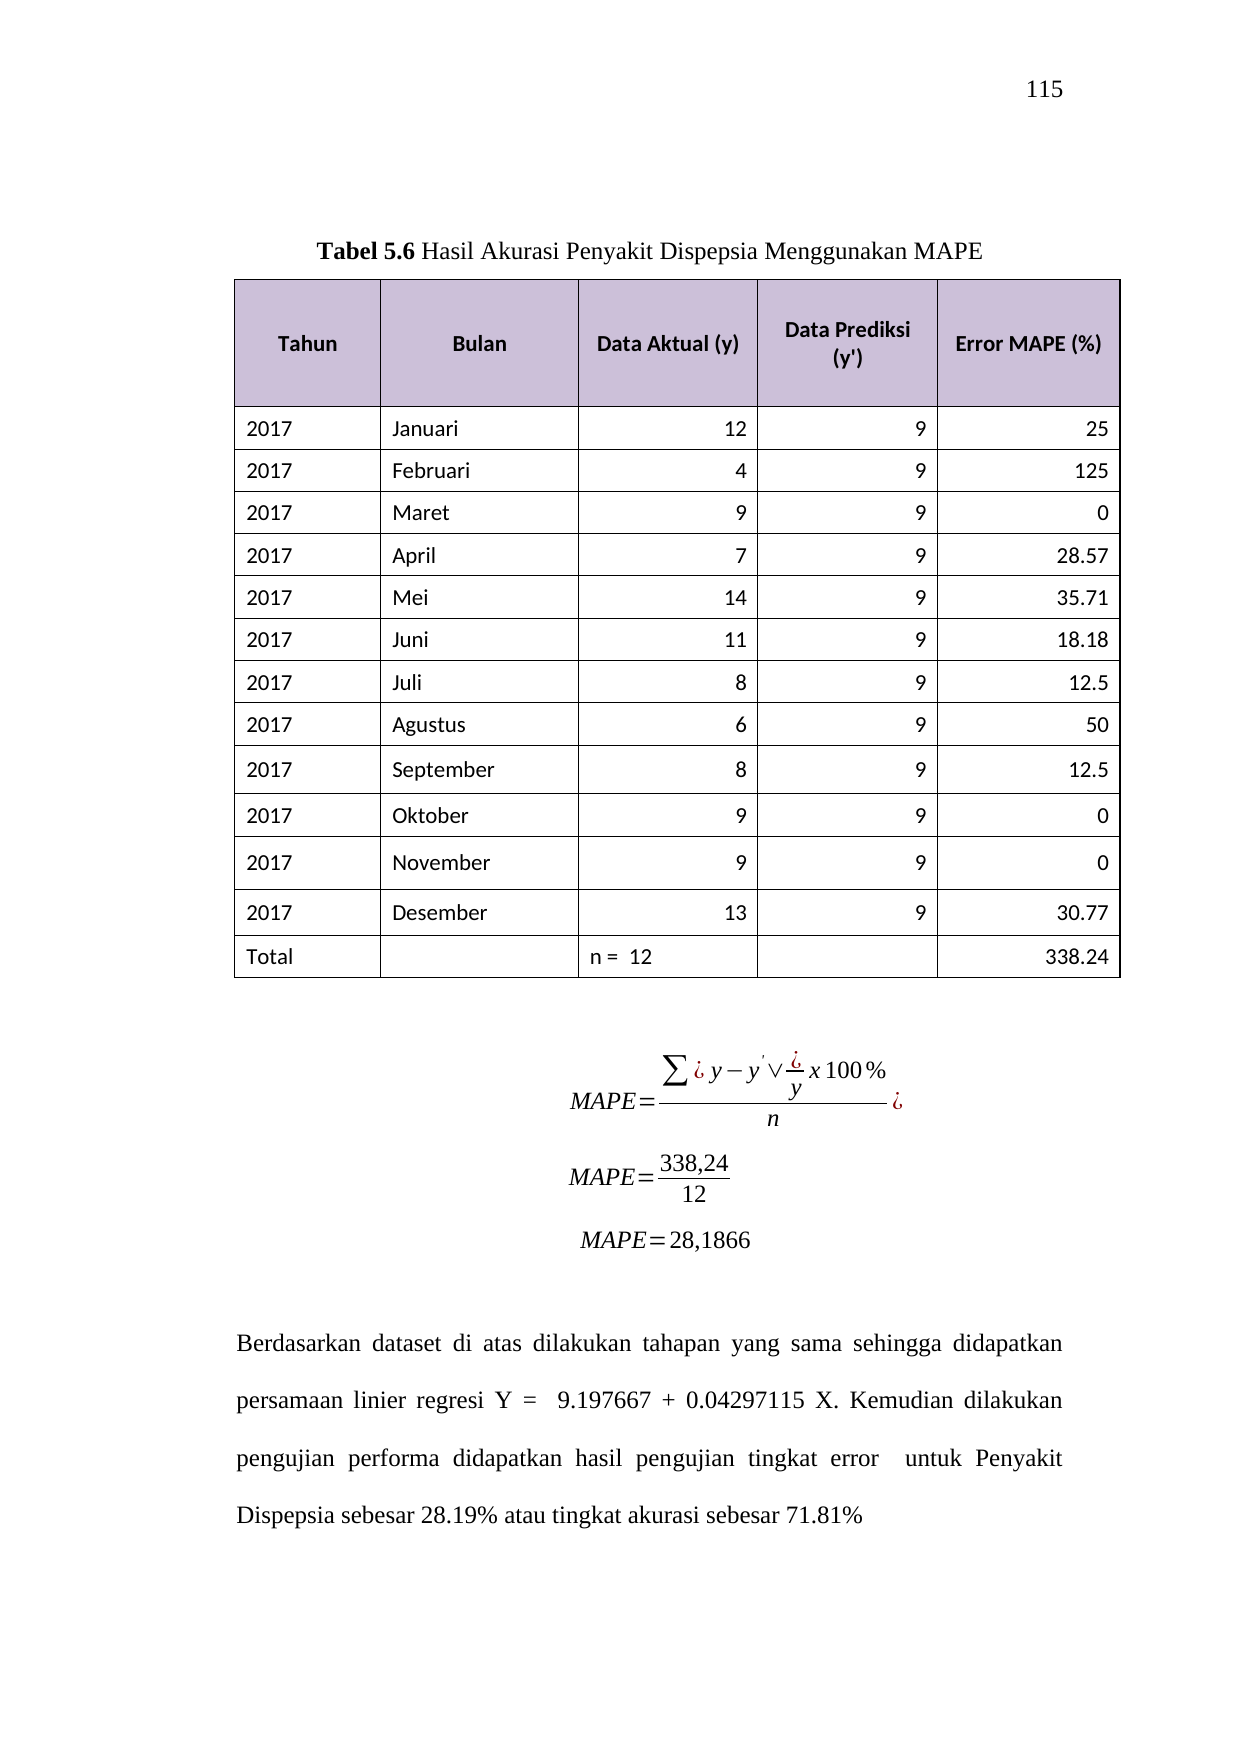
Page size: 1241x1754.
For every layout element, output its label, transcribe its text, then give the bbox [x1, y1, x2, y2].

table_cell 8 [579, 746, 757, 793]
text Tabel 5.6 Hasil Akurasi Penyakit Dispepsia Menggunakan MAPE [236, 236, 1063, 265]
table_cell 9 [758, 746, 937, 793]
table_cell 30.77 [938, 890, 1119, 935]
table_cell 2017 [235, 703, 380, 744]
table_header Bulan [381, 280, 578, 406]
table_cell 338.24 [938, 936, 1119, 977]
table_cell 25 [938, 407, 1119, 448]
table_header Tahun [235, 280, 380, 406]
table_cell 0 [938, 794, 1119, 836]
table_cell Januari [381, 407, 578, 448]
table_cell 9 [758, 576, 937, 618]
table_cell 7 [579, 534, 757, 575]
table_cell Oktober [381, 794, 578, 836]
table_cell 0 [938, 492, 1119, 533]
table_cell 4 [579, 450, 757, 491]
table_cell 2017 [235, 492, 380, 533]
table_cell Desember [381, 890, 578, 935]
table_cell April [381, 534, 578, 575]
table_cell 125 [938, 450, 1119, 491]
table_cell November [381, 837, 578, 888]
table_cell 12 [579, 407, 757, 448]
table_cell n = 12 [579, 936, 757, 977]
table_cell 9 [758, 890, 937, 935]
table_cell 2017 [235, 837, 380, 888]
table_header Data Prediksi (y') [758, 280, 937, 406]
table_cell 2017 [235, 450, 380, 491]
table_cell 14 [579, 576, 757, 618]
table_header Data Aktual (y) [579, 280, 757, 406]
table_cell 9 [579, 794, 757, 836]
table_cell Mei [381, 576, 578, 618]
table_cell 2017 [235, 746, 380, 793]
table_cell 9 [758, 703, 937, 744]
table_cell 9 [758, 794, 937, 836]
table_cell 2017 [235, 794, 380, 836]
table_cell Juli [381, 661, 578, 702]
table_cell 2017 [235, 890, 380, 935]
table_cell 9 [758, 837, 937, 888]
table_cell 9 [579, 492, 757, 533]
table_cell 2017 [235, 661, 380, 702]
table_cell 9 [758, 619, 937, 660]
table_cell Agustus [381, 703, 578, 744]
table_cell 9 [758, 407, 937, 448]
table_cell 9 [758, 661, 937, 702]
table_cell 2017 [235, 407, 380, 448]
table_cell 6 [579, 703, 757, 744]
table_cell [758, 936, 937, 977]
table_cell 12.5 [938, 746, 1119, 793]
table_cell 13 [579, 890, 757, 935]
table_cell 0 [938, 837, 1119, 888]
table_cell 9 [579, 837, 757, 888]
table_cell 35.71 [938, 576, 1119, 618]
table_cell Februari [381, 450, 578, 491]
table_cell 12.5 [938, 661, 1119, 702]
table_cell 11 [579, 619, 757, 660]
table_cell 9 [758, 450, 937, 491]
table_cell 9 [758, 534, 937, 575]
table_cell Total [235, 936, 380, 977]
table_cell [381, 936, 578, 977]
table_cell 2017 [235, 619, 380, 660]
table_cell 28.57 [938, 534, 1119, 575]
table_cell 50 [938, 703, 1119, 744]
table_cell 9 [758, 492, 937, 533]
table_cell Juni [381, 619, 578, 660]
table_cell Maret [381, 492, 578, 533]
table_cell 2017 [235, 534, 380, 575]
table_header Error MAPE (%) [938, 280, 1119, 406]
table_cell 18.18 [938, 619, 1119, 660]
table_cell 2017 [235, 576, 380, 618]
table_cell 8 [579, 661, 757, 702]
text Berdasarkan dataset di atas dilakukan tahapan yang sama sehingga didapatkan persamaan linier regresi Y = 9.197667 + 0.04297115 X. Kemudian dilakukan pengujian performa didapatkan hasil pengujian tingkat error untuk Penyakit Dispepsia sebesar 28.19% atau tingkat akurasi sebesar 71.81% [236, 1328, 1063, 1529]
table_cell September [381, 746, 578, 793]
